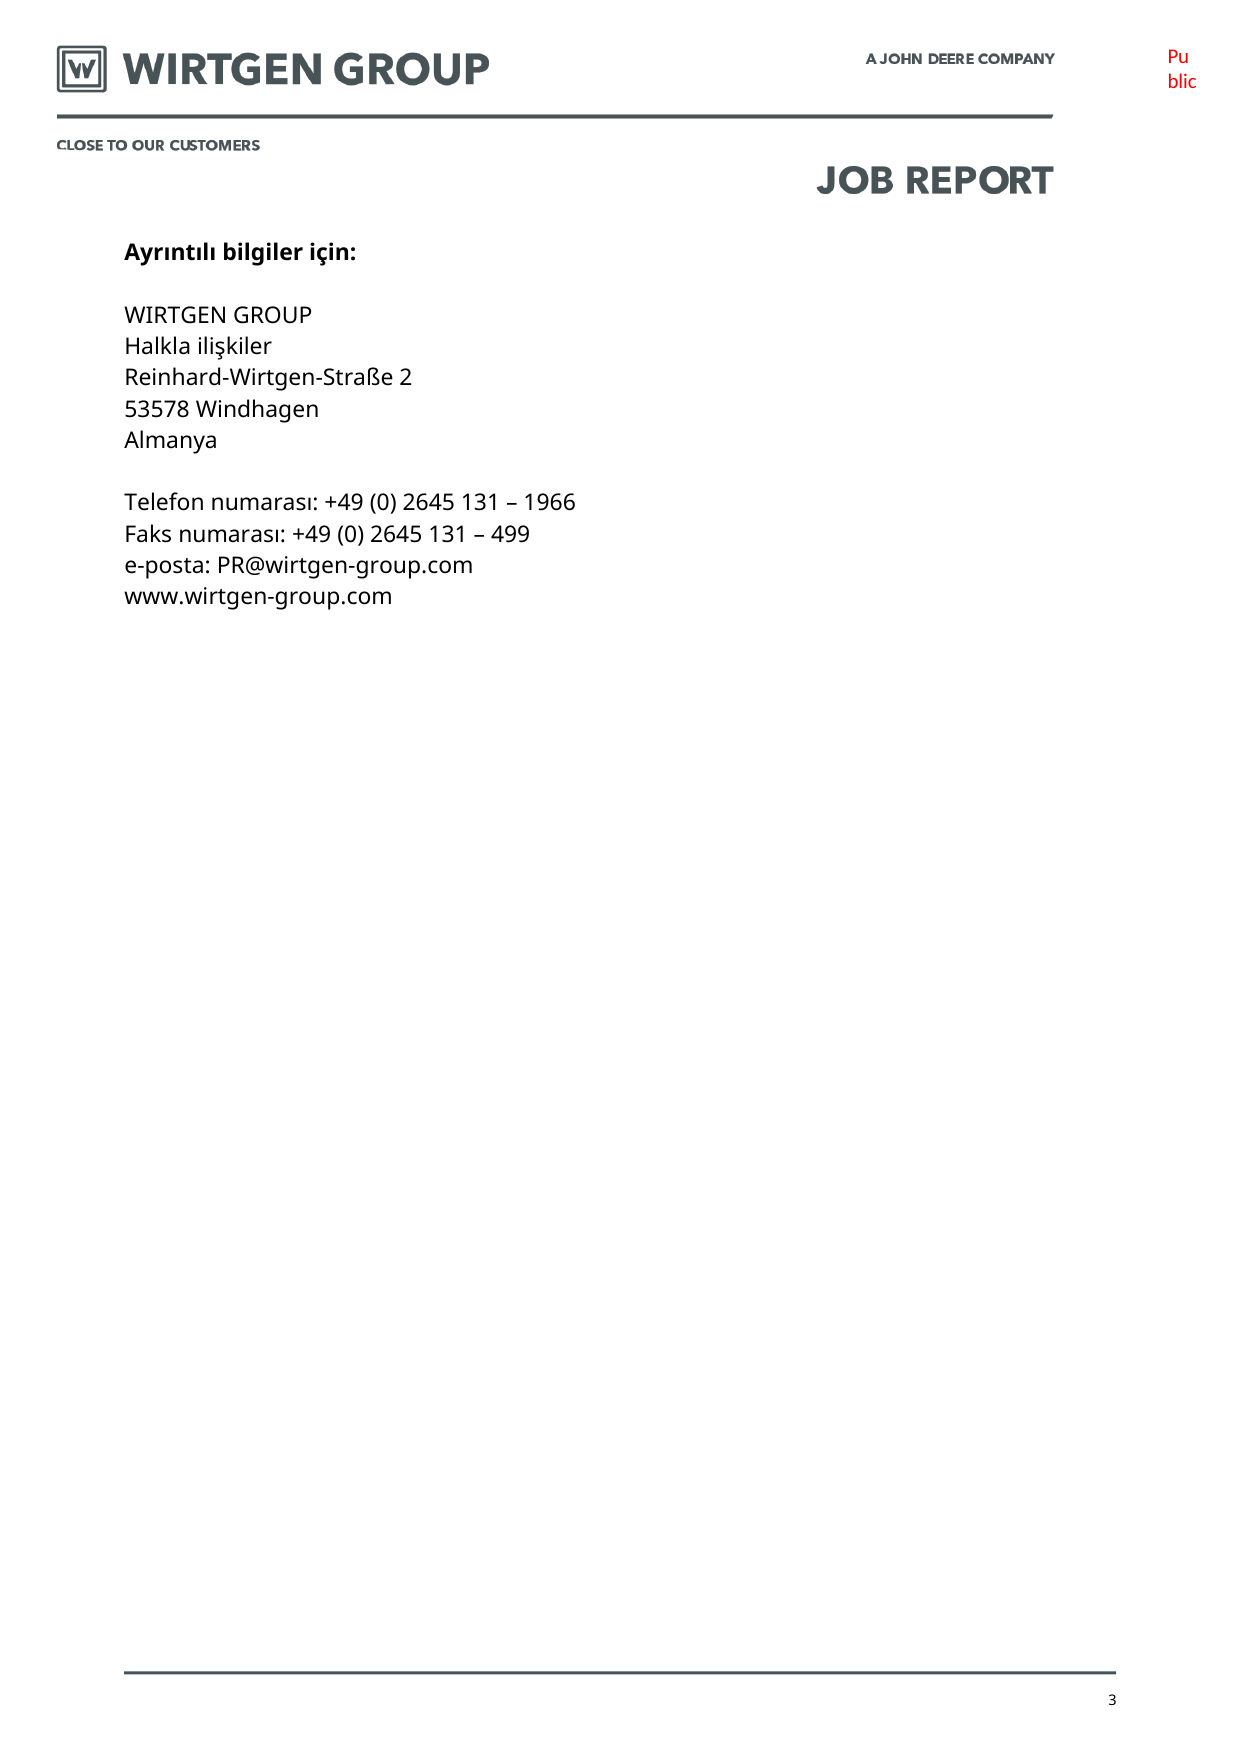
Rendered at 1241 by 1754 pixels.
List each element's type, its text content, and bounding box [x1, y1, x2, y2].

text Ayrıntılı bilgiler için: [124, 236, 1116, 267]
text e-posta: PR@wirtgen-group.com [124, 549, 1116, 580]
text Almanya [124, 424, 1116, 455]
text Reinhard-Wirtgen-Straße 2 [124, 361, 1116, 392]
text 53578 Windhagen [124, 392, 1116, 424]
text Faks numarası: +49 (0) 2645 131 – 499 [124, 517, 1116, 549]
text www.wirtgen-group.com [124, 580, 1116, 611]
picture [53, 45, 1062, 196]
text WIRTGEN GROUP [124, 299, 1116, 330]
text Halkla ilişkiler [124, 330, 1116, 361]
text Telefon numarası: +49 (0) 2645 131 – 1966 [124, 486, 1116, 517]
